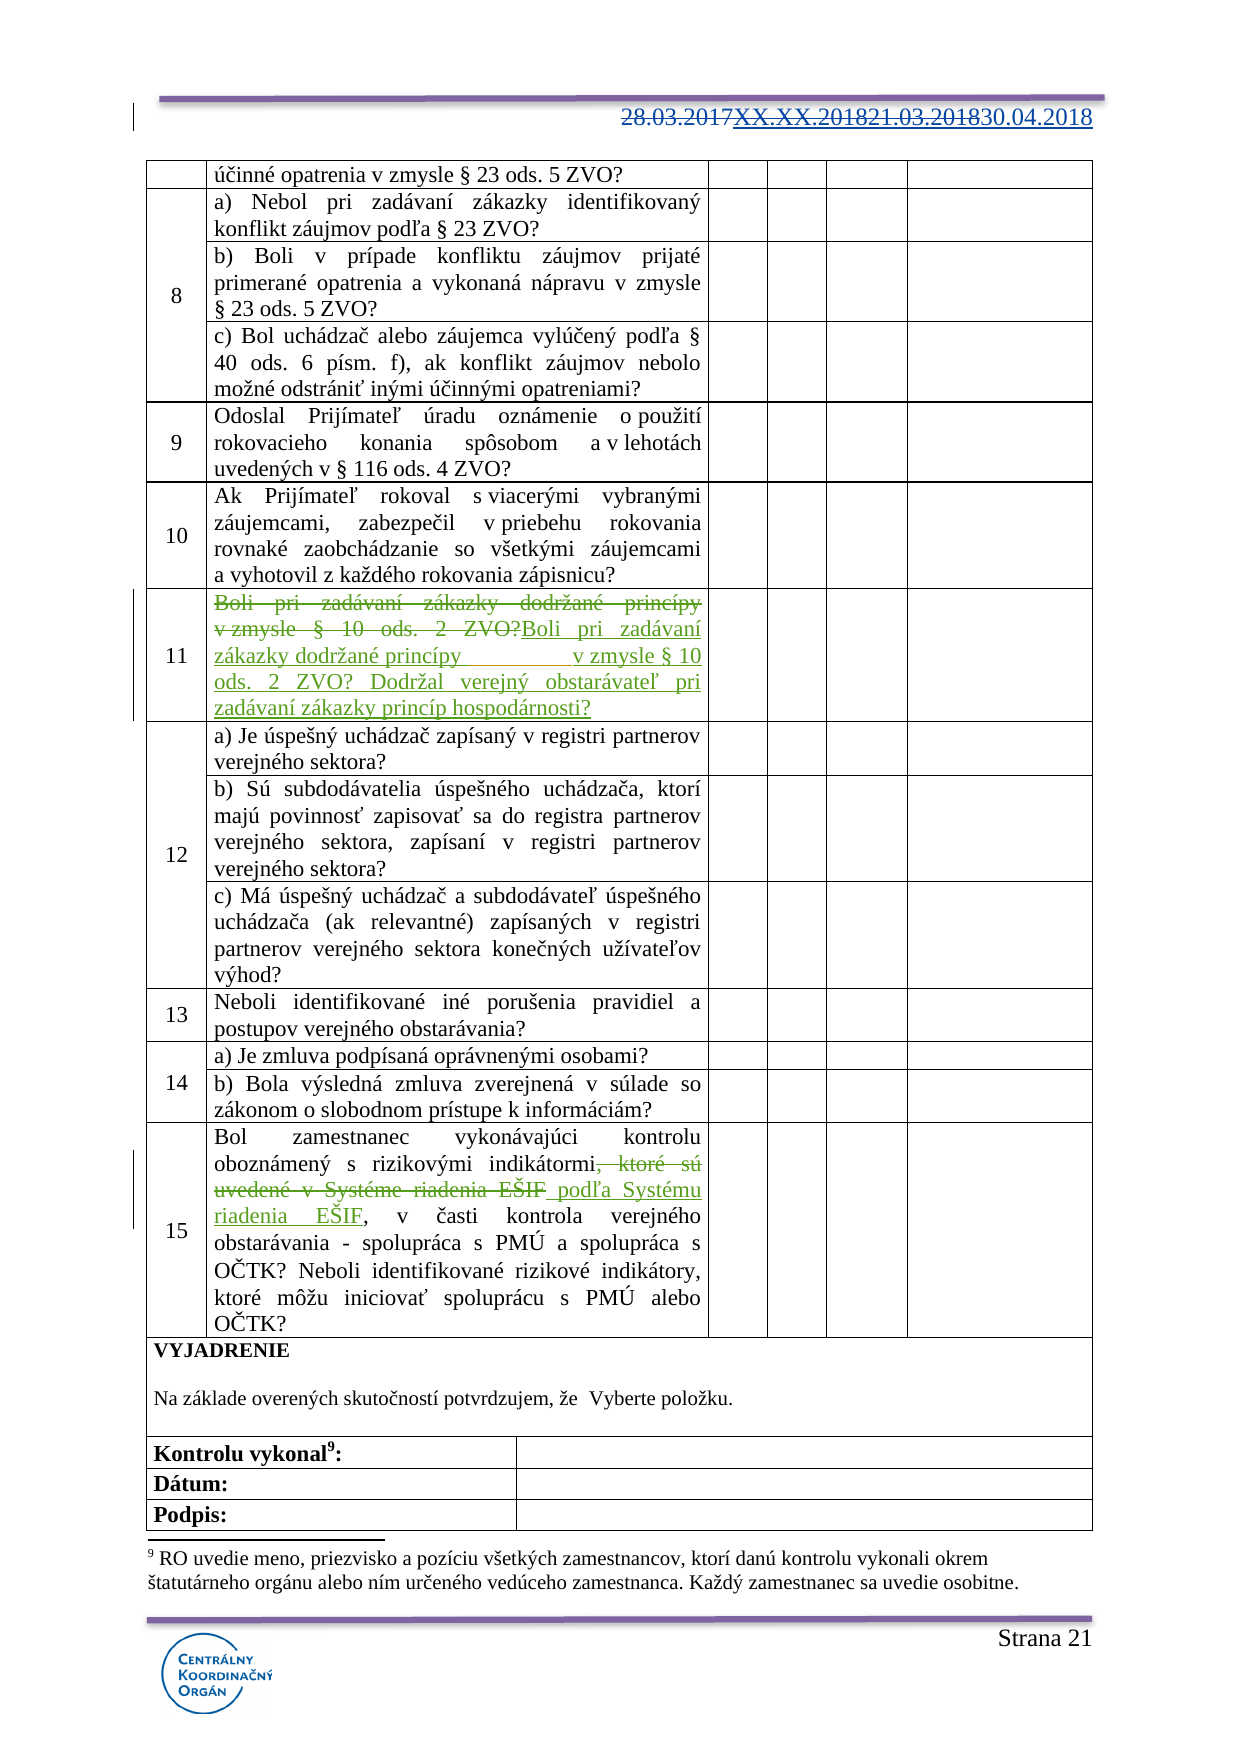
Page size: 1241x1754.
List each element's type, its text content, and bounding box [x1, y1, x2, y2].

table_cell [768, 882, 826, 987]
table_cell [908, 483, 1092, 588]
table_cell [709, 1123, 767, 1337]
table_cell [768, 322, 826, 401]
table_cell [709, 989, 767, 1041]
table_cell [768, 242, 826, 321]
table_cell [908, 589, 1092, 721]
table_cell 12 [147, 722, 206, 987]
table_cell [908, 1123, 1092, 1337]
table_cell [709, 776, 767, 881]
table_cell [827, 242, 907, 321]
table_cell [768, 1070, 826, 1122]
table_cell [908, 989, 1092, 1041]
table_cell Kontrolu vykonal: [147, 1437, 516, 1467]
table_cell [827, 189, 907, 241]
table_cell [768, 589, 826, 721]
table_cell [207, 161, 708, 187]
table_cell [709, 242, 767, 321]
table_cell [768, 403, 826, 481]
table_cell [768, 989, 826, 1041]
table_cell [908, 1070, 1092, 1122]
table_cell [827, 589, 907, 721]
table_cell [709, 589, 767, 721]
table_cell [768, 776, 826, 881]
table_cell [768, 189, 826, 241]
table_cell [908, 242, 1092, 321]
table_cell Odoslal Prijímateľ úradu oznámenie o použití rokovacieho konania spôsobom a v lehotách uvedených v § 116 ods. 4 ZVO? [207, 403, 708, 481]
table_cell [827, 882, 907, 987]
table_cell 9 [147, 403, 206, 481]
table_cell [709, 403, 767, 481]
table_cell [768, 161, 826, 187]
table_cell [908, 189, 1092, 241]
table_cell [709, 189, 767, 241]
table_cell [768, 722, 826, 774]
table_cell 11 [147, 589, 206, 721]
table_cell [768, 1123, 826, 1337]
table_cell 8 [147, 189, 206, 401]
table_cell [517, 1469, 1092, 1499]
table_cell [827, 989, 907, 1041]
table_cell [709, 1070, 767, 1122]
table_cell [517, 1500, 1092, 1530]
table_cell [709, 1042, 767, 1068]
table_cell [709, 161, 767, 187]
table_cell VYJADRENIE Na základe overených skutočností potvrdzujem, že [147, 1338, 1092, 1436]
table_cell a) Nebol pri zadávaní zákazky identifikovaný konflikt záujmov podľa § 23 ZVO? [207, 189, 708, 241]
table_cell [827, 1123, 907, 1337]
table_cell b) Bola výsledná zmluva zverejnená v súlade so zákonom o slobodnom prístupe k informáciám? [207, 1070, 708, 1122]
table_cell [709, 322, 767, 401]
table_cell [827, 483, 907, 588]
table_cell c) Má úspešný uchádzač a subdodávateľ úspešného uchádzača (ak relevantné) zapísaných v registri partnerov verejného sektora konečných užívateľov výhod? [207, 882, 708, 987]
table_cell 10 [147, 483, 206, 588]
table_cell a) Je úspešný uchádzač zapísaný v registri partnerov verejného sektora? [207, 722, 708, 774]
table_cell Neboli identifikované iné porušenia pravidiel a postupov verejného obstarávania? [207, 989, 708, 1041]
table_cell b) Boli v prípade konfliktu záujmov prijaté primerané opatrenia a vykonaná nápravu v zmysle § 23 ods. 5 ZVO? [207, 242, 708, 321]
table_cell [517, 1437, 1092, 1467]
table_cell [827, 1042, 907, 1068]
table_cell [908, 403, 1092, 481]
table_cell [908, 161, 1092, 187]
table_cell Bol zamestnanec vykonávajúci kontrolu oboznámený s rizikovými indikátormi, v časti kontrola verejného obstarávania - spolupráca s PMÚ a spolupráca s OČTK? Neboli identifikované rizikové indikátory, ktoré môžu iniciovať spoluprácu s PMÚ alebo OČTK? [207, 1123, 708, 1337]
table_cell a) Je zmluva podpísaná oprávnenými osobami? [207, 1042, 708, 1068]
table_cell [908, 722, 1092, 774]
table_cell 13 [147, 989, 206, 1041]
table_cell 15 [147, 1123, 206, 1337]
table_cell [827, 1070, 907, 1122]
table_cell [709, 722, 767, 774]
table_cell [827, 161, 907, 187]
table_cell [768, 1042, 826, 1068]
table_cell [827, 722, 907, 774]
table_cell [908, 1042, 1092, 1068]
table_cell Dátum: [147, 1469, 516, 1499]
table_cell [908, 322, 1092, 401]
table_cell Podpis: [147, 1500, 516, 1530]
table_cell [768, 483, 826, 588]
table_cell [709, 483, 767, 588]
table_cell [827, 403, 907, 481]
table_cell [908, 776, 1092, 881]
table_cell c) Bol uchádzač alebo záujemca vylúčený podľa § 40 ods. 6 písm. f), ak konflikt záujmov nebolo možné odstrániť inými účinnými opatreniami? [207, 322, 708, 401]
table_cell b) Sú subdodávatelia úspešného uchádzača, ktorí majú povinnosť zapisovať sa do registra partnerov verejného sektora, zapísaní v registri partnerov verejného sektora? [207, 776, 708, 881]
table_cell 14 [147, 1042, 206, 1122]
table_cell [908, 882, 1092, 987]
table_cell Ak Prijímateľ rokoval s viacerými vybranými záujemcami, zabezpečil v priebehu rokovania rovnaké zaobchádzanie so všetkými záujemcami a vyhotovil z každého rokovania zápisnicu? [207, 483, 708, 588]
table_cell [207, 589, 708, 721]
table_cell [827, 776, 907, 881]
picture [159, 1631, 272, 1713]
table_cell [827, 322, 907, 401]
table_cell [709, 882, 767, 987]
